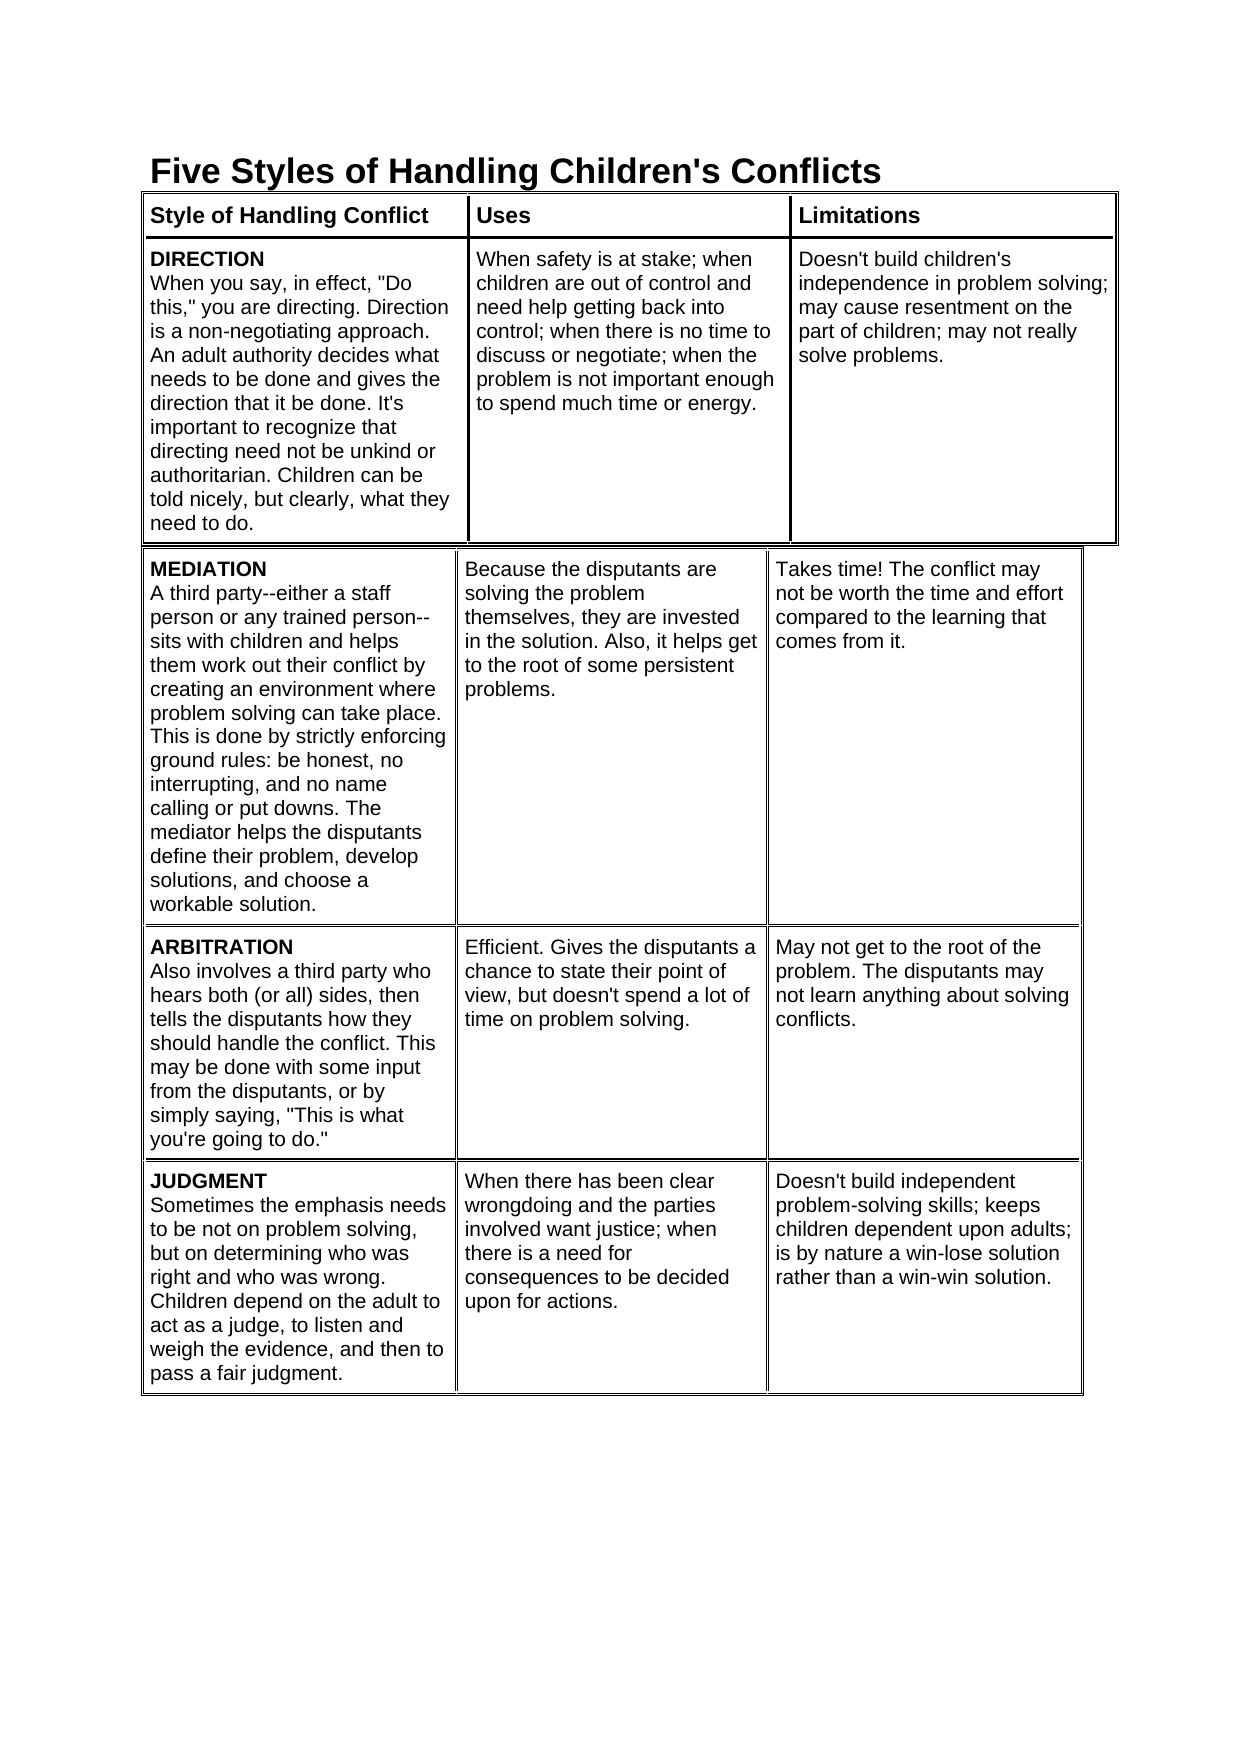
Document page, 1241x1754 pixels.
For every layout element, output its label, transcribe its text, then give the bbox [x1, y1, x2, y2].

table_cell Efficient. Gives the disputants a chance to state their point of view, but doesn't spend a lot of time on problem solving. [458, 927, 766, 1158]
table_header Because the disputants are solving the problem themselves, they are invested in the solution. Also, it helps get to the root of some persistent problems. [457, 549, 768, 924]
table_header Limitations [790, 194, 1115, 236]
table_cell JUDGMENT Sometimes the emphasis needs to be not on problem solving, but on determining who was right and who was wrong. Children depend on the adult to act as a judge, to listen and weigh the evidence, and then to pass a fair judgment. [144, 1158, 457, 1393]
table_cell Doesn't build independent problem-solving skills; keeps children dependent upon adults; is by nature a win-lose solution rather than a win-win solution. [768, 1158, 1081, 1393]
table_header MEDIATION A third party--either a staff person or any trained person--sits with children and helps them work out their conflict by creating an environment where problem solving can take place. This is done by strictly enforcing ground rules: be honest, no interrupting, and no name calling or put downs. The mediator helps the disputants define their problem, develop solutions, and choose a workable solution. [144, 549, 457, 924]
table_cell DIRECTION When you say, in effect, "Do this," you are directing. Direction is a non-negotiating approach. An adult authority decides what needs to be done and gives the direction that it be done. It's important to recognize that directing need not be unkind or authoritarian. Children can be told nicely, but clearly, what they need to do. [144, 236, 468, 542]
table_cell ARBITRATION Also involves a third party who hears both (or all) sides, then tells the disputants how they should handle the conflict. This may be done with some input from the disputants, or by simply saying, "This is what you're going to do." [142, 924, 457, 1158]
table_cell When safety is at stake; when children are out of control and need help getting back into control; when there is no time to discuss or negotiate; when the problem is not important enough to spend much time or energy. [468, 239, 790, 542]
table_cell When there has been clear wrongdoing and the parties involved want justice; when there is a need for consequences to be decided upon for actions. [457, 1162, 768, 1393]
text Five Styles of Handling Children's Conflicts [150, 150, 1090, 191]
table_header Takes time! The conflict may not be worth the time and effort compared to the learning that comes from it. [768, 549, 1081, 924]
table_cell May not get to the root of the problem. The disputants may not learn anything about solving conflicts. [768, 924, 1082, 1158]
table_header Style of Handling Conflict [142, 192, 468, 236]
table_cell Doesn't build children's independence in problem solving; may cause resentment on the part of children; may not really solve problems. [790, 236, 1115, 542]
table_header Uses [468, 194, 790, 236]
